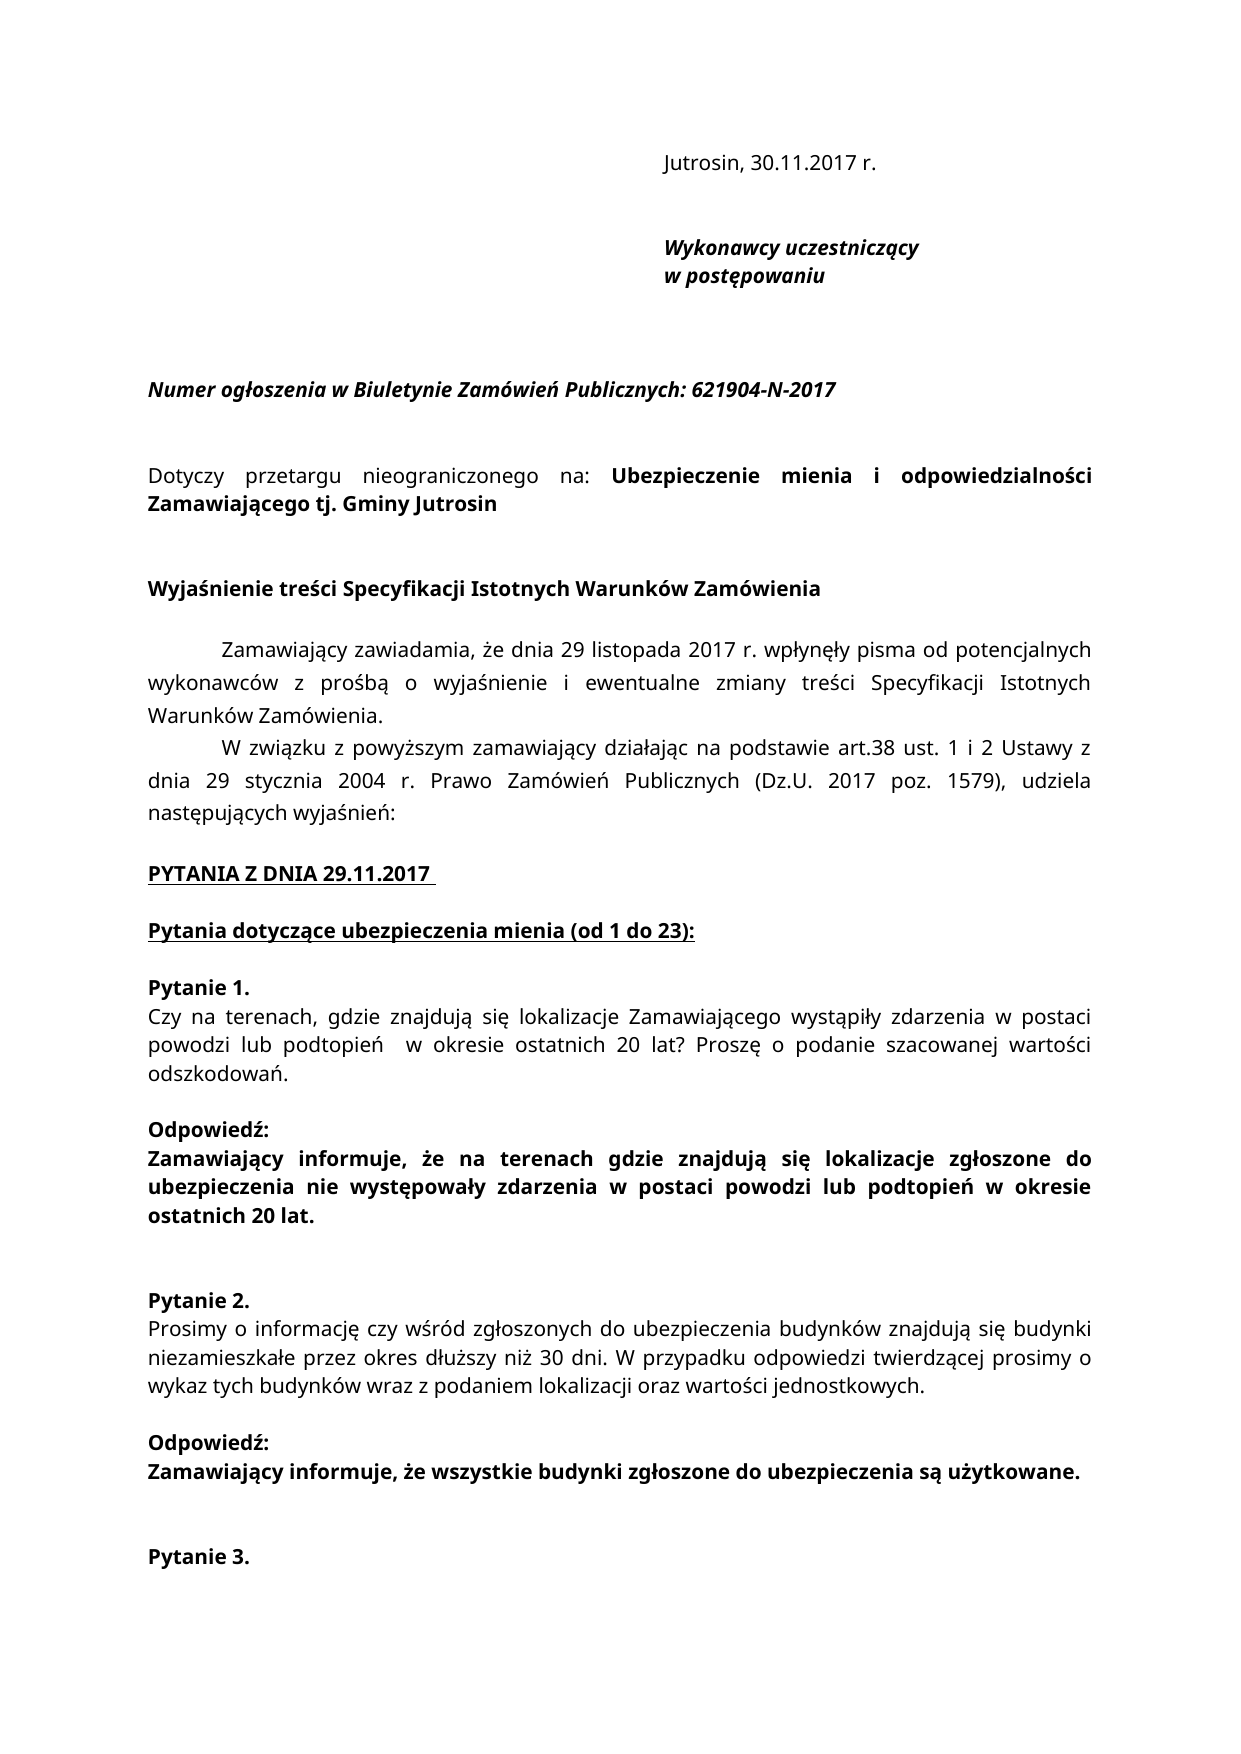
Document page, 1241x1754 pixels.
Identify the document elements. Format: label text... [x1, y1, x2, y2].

text Odpowiedź: [148, 1116, 1093, 1144]
text Pytanie 1. [148, 973, 1093, 1002]
text Zamawiający zawiadamia, że dnia 29 listopada 2017 r. wpłynęły pisma od potencjalnych wykonawców z prośbą o wyjaśnienie i ewentualne zmiany treści Specyfikacji Istotnych Warunków Zamówienia. [148, 636, 1093, 729]
text Odpowiedź: [148, 1428, 1093, 1457]
text Pytanie 3. [148, 1542, 1093, 1571]
text Wykonawcy uczestniczący [148, 233, 1093, 262]
text Wyjaśnienie treści Specyfikacji Istotnych Warunków Zamówienia [148, 574, 1093, 603]
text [148, 1457, 1093, 1485]
text Czy na terenach, gdzie znajdują się lokalizacje Zamawiającego wystąpiły zdarzenia w postaci powodzi lub podtopień w okresie ostatnich 20 lat? Proszę o podanie szacowanej wartości odszkodowań. [148, 1002, 1093, 1087]
text Pytania dotyczące ubezpieczenia mienia (od 1 do 23): [148, 916, 1093, 945]
text Pytanie 2. [148, 1286, 1093, 1314]
text Prosimy o informację czy wśród zgłoszonych do ubezpieczenia budynków znajdują się budynki niezamieszkałe przez okres dłuższy niż 30 dni. W przypadku odpowiedzi twierdzącej prosimy o wykaz tych budynków wraz z podaniem lokalizacji oraz wartości jednostkowych. [148, 1314, 1093, 1400]
text Zamawiający informuje, że na terenach gdzie znajdują się lokalizacje zgłoszone do ubezpieczenia nie występowały zdarzenia w postaci powodzi lub podtopień w okresie ostatnich 20 lat. [148, 1144, 1093, 1229]
text Dotyczy przetargu nieograniczonego na: Ubezpieczenie mienia i odpowiedzialności Zamawiającego tj. Gminy Jutrosin [148, 461, 1093, 518]
text w postępowaniu [148, 262, 1093, 290]
text W związku z powyższym zamawiający działając na podstawie art.38 ust. 1 i 2 Ustawy z dnia 29 stycznia 2004 r. Prawo Zamówień Publicznych (Dz.U. 2017 poz. 1579), udziela następujących wyjaśnień: [148, 733, 1093, 827]
text Jutrosin, 30.11.2017 r. [148, 148, 1093, 176]
text Numer ogłoszenia w Biuletynie Zamówień Publicznych: 621904-N-2017 [148, 375, 1093, 404]
text PYTANIA Z DNIA 29.11.2017 [148, 859, 1093, 888]
